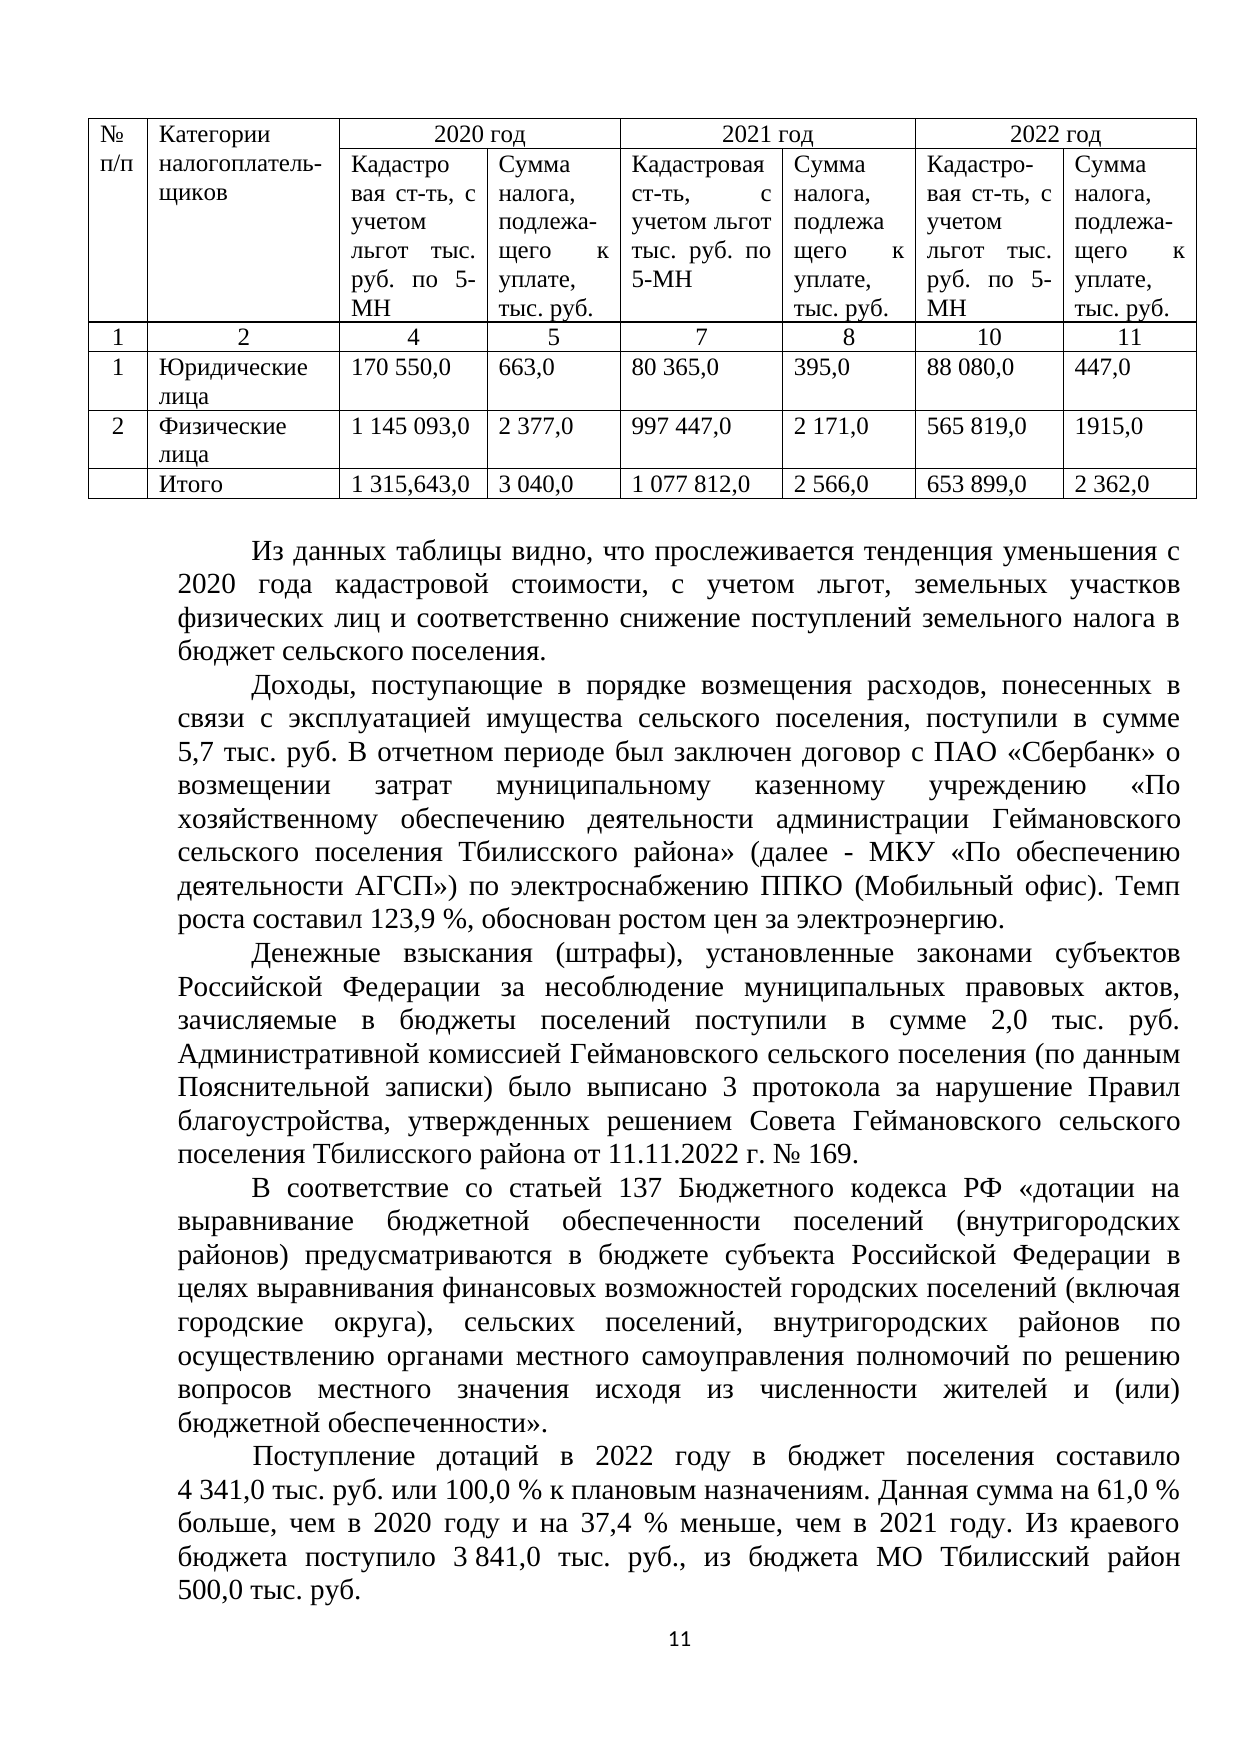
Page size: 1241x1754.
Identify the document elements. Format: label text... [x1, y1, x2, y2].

table_cell 653 899,0 [916, 469, 1063, 498]
text Доходы, поступающие в порядке возмещения расходов, понесенных в связи с эксплуатацией имущества сельского поселения, поступили в сумме 5,7 тыс. руб. В отчетном периоде был заключен договор с ПАО «Сбербанк» о возмещении затрат муниципальному казенному учреждению «По хозяйственному обеспечению деятельности администрации Геймановского сельского поселения Тбилисского района» (далее - МКУ «По обеспечению деятельности АГСП») по электроснабжению ППКО (Мобильный офис). Темп роста составил 123,9 %, обоснован ростом цен за электроэнергию. [177, 667, 1181, 935]
table_cell Юридические лица [148, 352, 339, 410]
table_cell Сумма налога, подлежа- щего к уплате, тыс. руб. [1064, 149, 1196, 321]
table_cell 1 145 093,0 [340, 411, 487, 468]
table_cell 1915,0 [1064, 411, 1196, 468]
table_cell 447,0 [1064, 352, 1196, 410]
table_cell 2 171,0 [783, 411, 915, 468]
table_cell Кадастро- вая ст-ть, с учетом льгот тыс. руб. по 5-МН [916, 149, 1063, 321]
table_cell 8 [783, 323, 915, 351]
text Денежные взыскания (штрафы), установленные законами субъектов Российской Федерации за несоблюдение муниципальных правовых актов, зачисляемые в бюджеты поселений поступили в сумме 2,0 тыс. руб. Административной комиссией Геймановского сельского поселения (по данным Пояснительной записки) было выписано 3 протокола за нарушение Правил благоустройства, утвержденных решением Совета Геймановского сельского поселения Тбилисского района от 11.11.2022 г. № 169. [177, 935, 1181, 1170]
table_cell 2 377,0 [488, 411, 620, 468]
table_cell 80 365,0 [621, 352, 782, 410]
table_cell 663,0 [488, 352, 620, 410]
table_cell 170 550,0 [340, 352, 487, 410]
table_cell Сумма налога, подлежа щего к уплате, тыс. руб. [783, 149, 915, 321]
table_cell [89, 469, 147, 498]
table_header Категории налогоплатель-щиков [148, 119, 339, 321]
table_cell Кадастро вая ст-ть, с учетом льгот тыс. руб. по 5-МН [340, 149, 487, 321]
table_header № п/п [89, 119, 147, 321]
table_cell Сумма налога, подлежа- щего к уплате, тыс. руб. [488, 149, 620, 321]
table_header 2022 год [916, 119, 1196, 148]
table_cell 10 [916, 323, 1063, 351]
table_cell 4 [340, 323, 487, 351]
table_cell 2 566,0 [783, 469, 915, 498]
text В соответствие со статьей 137 Бюджетного кодекса РФ «дотации на выравнивание бюджетной обеспеченности поселений (внутригородских районов) предусматриваются в бюджете субъекта Российской Федерации в целях выравнивания финансовых возможностей городских поселений (включая городские округа), сельских поселений, внутригородских районов по осуществлению органами местного самоуправления полномочий по решению вопросов местного значения исходя из численности жителей и (или) бюджетной обеспеченности». [177, 1170, 1181, 1438]
table_cell 2 [148, 323, 339, 351]
table_cell 88 080,0 [916, 352, 1063, 410]
text Из данных таблицы видно, что прослеживается тенденция уменьшения с 2020 года кадастровой стоимости, с учетом льгот, земельных участков физических лиц и соответственно снижение поступлений земельного налога в бюджет сельского поселения. [177, 533, 1181, 667]
table_cell Кадастровая ст-ть, с учетом льгот тыс. руб. по 5-МН [621, 149, 782, 321]
table_cell 3 040,0 [488, 469, 620, 498]
table_cell 2 [89, 411, 147, 468]
table_cell 1 [89, 352, 147, 410]
table_cell 565 819,0 [916, 411, 1063, 468]
table_cell 1 [89, 323, 147, 351]
text Поступление дотаций в 2022 году в бюджет поселения составило 4 341,0 тыс. руб. или 100,0 % к плановым назначениям. Данная сумма на 61,0 % больше, чем в 2020 году и на 37,4 % меньше, чем в 2021 году. Из краевого бюджета поступило 3 841,0 тыс. руб., из бюджета МО Тбилисский район 500,0 тыс. руб. [177, 1438, 1181, 1606]
table_cell 997 447,0 [621, 411, 782, 468]
table_cell 1 077 812,0 [621, 469, 782, 498]
table_cell 5 [488, 323, 620, 351]
table_cell Физические лица [148, 411, 339, 468]
table_cell 395,0 [783, 352, 915, 410]
table_cell 1 315,643,0 [340, 469, 487, 498]
table_header 2020 год [340, 119, 620, 148]
table_cell 11 [1064, 323, 1196, 351]
table_cell Итого [148, 469, 339, 498]
table_header 2021 год [621, 119, 915, 148]
table_cell 7 [621, 323, 782, 351]
table_cell 2 362,0 [1064, 469, 1196, 498]
